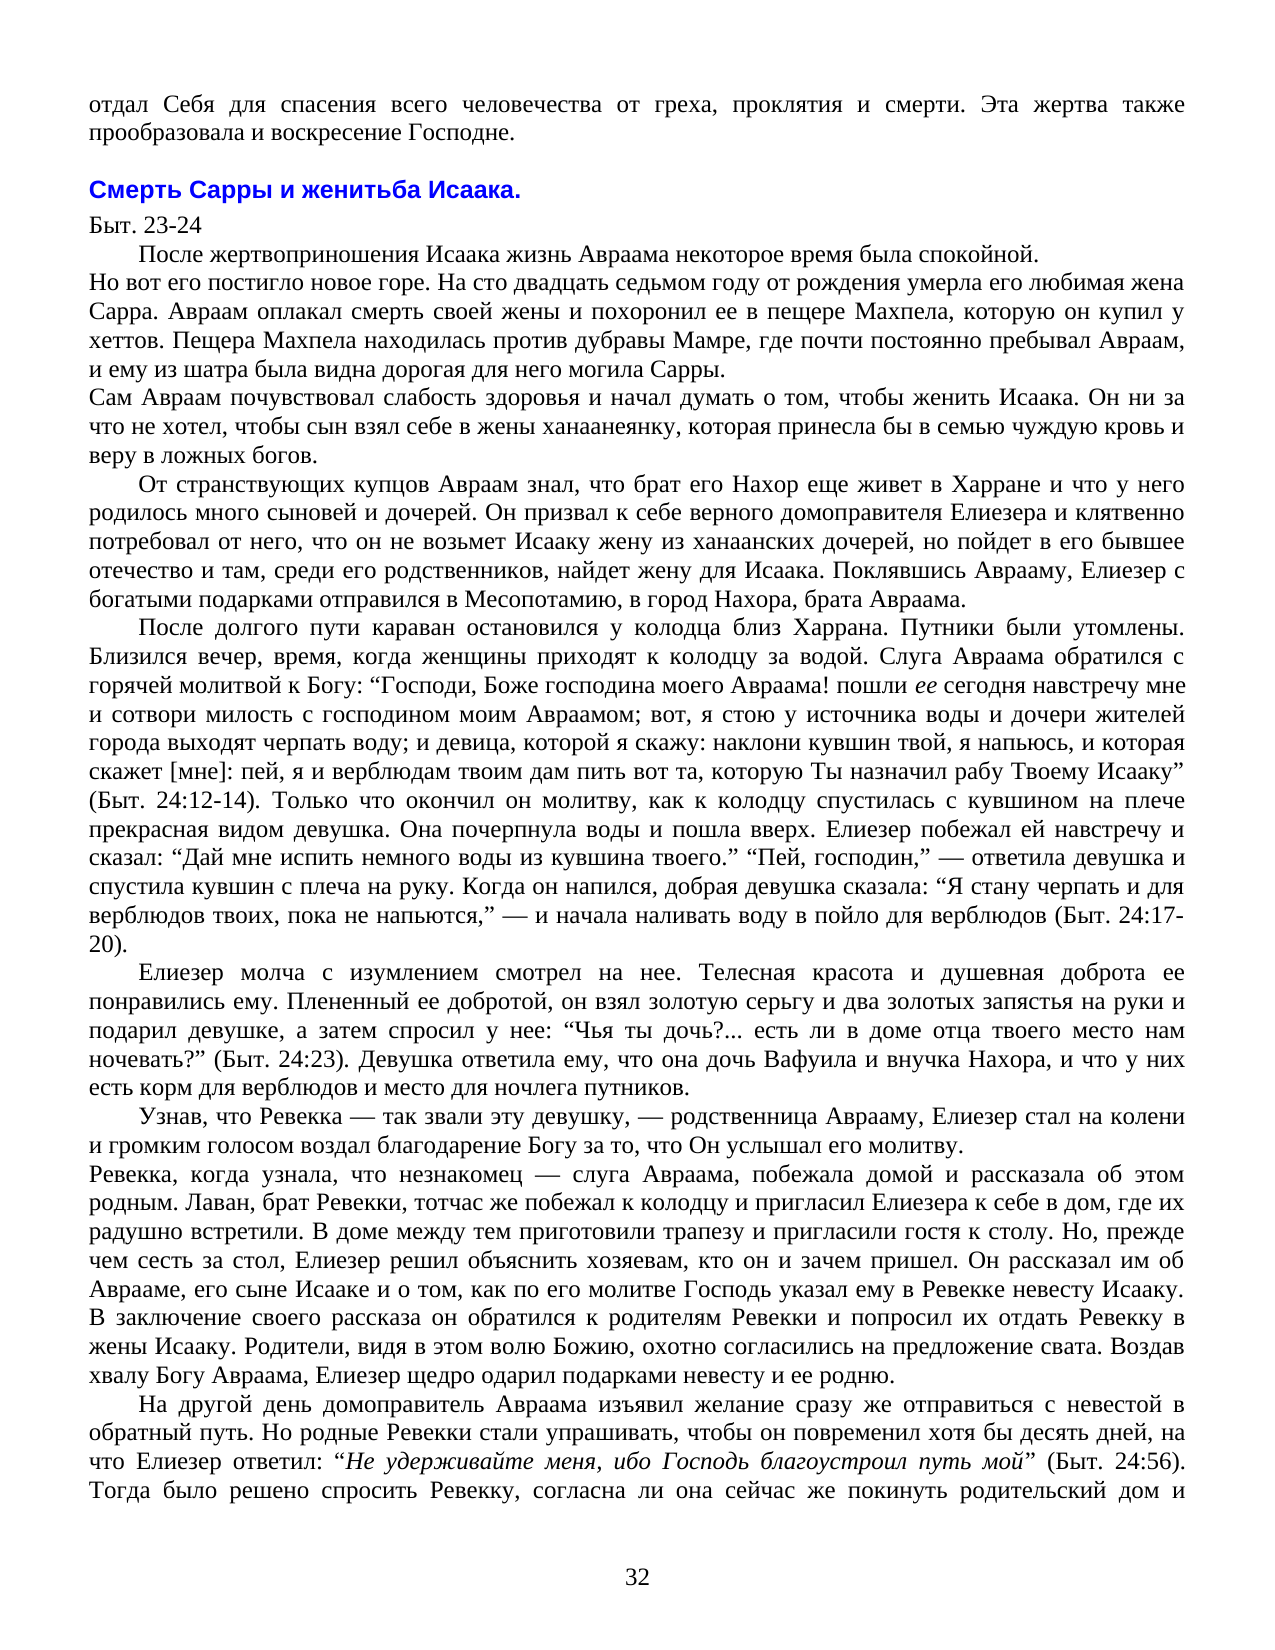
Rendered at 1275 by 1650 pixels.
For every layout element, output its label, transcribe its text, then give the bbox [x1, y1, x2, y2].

text После долгого пути караван остановился у колодца близ Харрана. Путники были утомлены. Близился вечер, время, когда женщины приходят к колодцу за водой. Слуга Авраама обратился с горячей молитвой к Богу: “Господи, Боже господина моего Авраама! пошли ее сегодня навстречу мне и сотвори милость с господином моим Авраамом; вот, я стою у источника воды и дочери жителей города выходят черпать воду; и девица, которой я скажу: наклони кувшин твой, я напьюсь, и которая скажет [мне]: пей, я и верблюдам твоим дам пить вот та, которую Ты назначил рабу Твоему Исааку” (Быт. 24:12-14). Только что окончил он молитву, как к колодцу спустилась с кувшином на плече прекрасная видом девушка. Она почерпнула воды и пошла вверх. Елиезер побежал ей навстречу и сказал: “Дай мне испить немного воды из кувшина твоего.” “Пей, господин,” — ответила девушка и спустила кувшин с плеча на руку. Когда он напился, добрая девушка сказала: “Я стану черпать и для верблюдов твоих, пока не напьются,” — и начала наливать воду в пойло для верблюдов (Быт. 24:17-20). [89, 612, 1186, 957]
text Ревекка, когда узнала, что незнакомец — слуга Авраама, побежала домой и рассказала об этом родным. Лаван, брат Ревекки, тотчас же побежал к колодцу и пригласил Елиезера к себе в дом, где их радушно встретили. В доме между тем приготовили трапезу и пригласили гостя к столу. Но, прежде чем сесть за стол, Елиезер решил объяснить хозяевам, кто он и зачем пришел. Он рассказал им об Аврааме, его сыне Исааке и о том, как по его молитве Господь указал ему в Ревекке невесту Исааку. В заключение своего рассказа он обратился к родителям Ревекки и попросил их отдать Ревекку в жены Исааку. Родители, видя в этом волю Божию, охотно согласились на предложение свата. Воздав хвалу Богу Авраама, Елиезер щедро одарил подарками невесту и ее родню. [89, 1159, 1186, 1389]
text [89, 1389, 1186, 1504]
text От странствующих купцов Авраам знал, что брат его Нахор еще живет в Харране и что у него родилось много сыновей и дочерей. Он призвал к себе верного домоправителя Елиезера и клятвенно потребовал от него, что он не возьмет Исааку жену из ханаанских дочерей, но пойдет в его бывшее отечество и там, среди его родственников, найдет жену для Исаака. Поклявшись Аврааму, Елиезер с богатыми подарками отправился в Месопотамию, в город Нахора, брата Авраама. [89, 469, 1186, 612]
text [89, 89, 1186, 146]
subtitle Смерть Сарры и женитьба Исаака. [89, 175, 1186, 204]
text Елиезер молча с изумлением смотрел на нее. Телесная красота и душевная доброта ее понравились ему. Плененный ее добротой, он взял золотую серьгу и два золотых запястья на руки и подарил девушке, а затем спросил у нее: “Чья ты дочь?... есть ли в доме отца твоего место нам ночевать?” (Быт. 24:23). Девушка ответила ему, что она дочь Вафуила и внучка Нахора, и что у них есть корм для верблюдов и место для ночлега путников. [89, 957, 1186, 1101]
text После жертвоприношения Исаака жизнь Авраама некоторое время была спокойной. [89, 239, 1186, 267]
text Но вот его постигло новое горе. На сто двадцать седьмом году от рождения умерла его любимая жена Сарра. Авраам оплакал смерть своей жены и похоронил ее в пещере Махпела, которую он купил у хеттов. Пещера Махпела находилась против дубравы Мамре, где почти постоянно пребывал Авраам, и ему из шатра была видна дорогая для него могила Сарры. [89, 267, 1186, 382]
text Узнав, что Ревекка — так звали эту девушку, — родственница Аврааму, Елиезер стал на колени и громким голосом воздал благодарение Богу за то, что Он услышал его молитву. [89, 1101, 1186, 1159]
text Сам Авраам почувствовал слабость здоровья и начал думать о том, чтобы женить Исаака. Он ни за что не хотел, чтобы сын взял себе в жены ханаанеянку, которая принесла бы в семью чуждую кровь и веру в ложных богов. [89, 382, 1186, 469]
text Быт. 23-24 [89, 210, 1186, 239]
